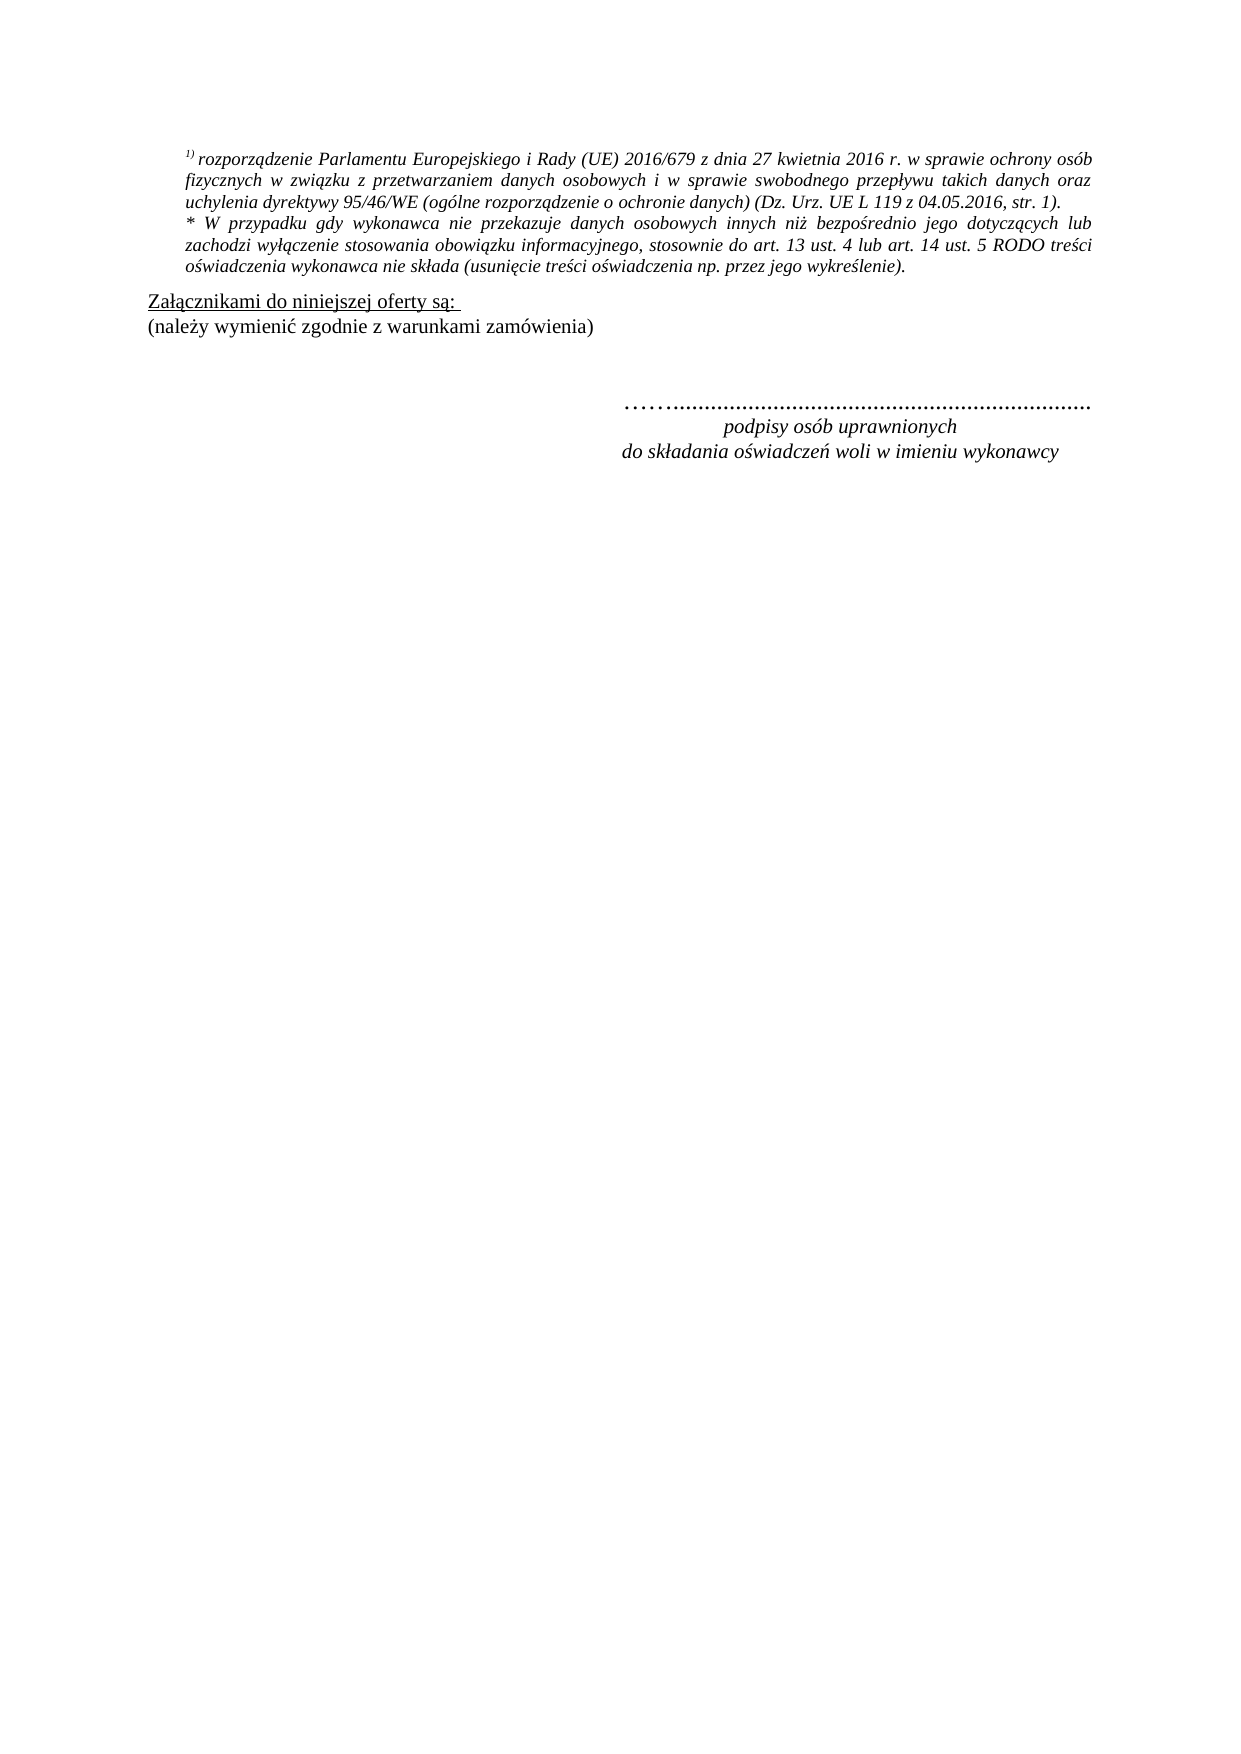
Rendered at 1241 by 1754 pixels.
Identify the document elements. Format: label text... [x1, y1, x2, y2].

list podpisy osób uprawnionych [148, 414, 1093, 438]
text ……................................................................... [148, 386, 1093, 414]
text (należy wymienić zgodnie z warunkami zamówienia) [148, 313, 1093, 338]
text Załącznikami do niniejszej oferty są: [148, 289, 1093, 313]
text * W przypadku gdy wykonawca nie przekazuje danych osobowych innych niż bezpośrednio jego dotyczących lub zachodzi wyłączenie stosowania obowiązku informacyjnego, stosownie do art. 13 ust. 4 lub art. 14 ust. 5 RODO treści oświadczenia wykonawca nie składa (usunięcie treści oświadczenia np. przez jego wykreślenie). [185, 212, 1093, 277]
text do składania oświadczeń woli w imieniu wykonawcy [148, 438, 1093, 463]
text 1) rozporządzenie Parlamentu Europejskiego i Rady (UE) 2016/679 z dnia 27 kwietnia 2016 r. w sprawie ochrony osób fizycznych w związku z przetwarzaniem danych osobowych i w sprawie swobodnego przepływu takich danych oraz uchylenia dyrektywy 95/46/WE (ogólne rozporządzenie o ochronie danych) (Dz. Urz. UE L 119 z 04.05.2016, str. 1). [185, 148, 1093, 212]
